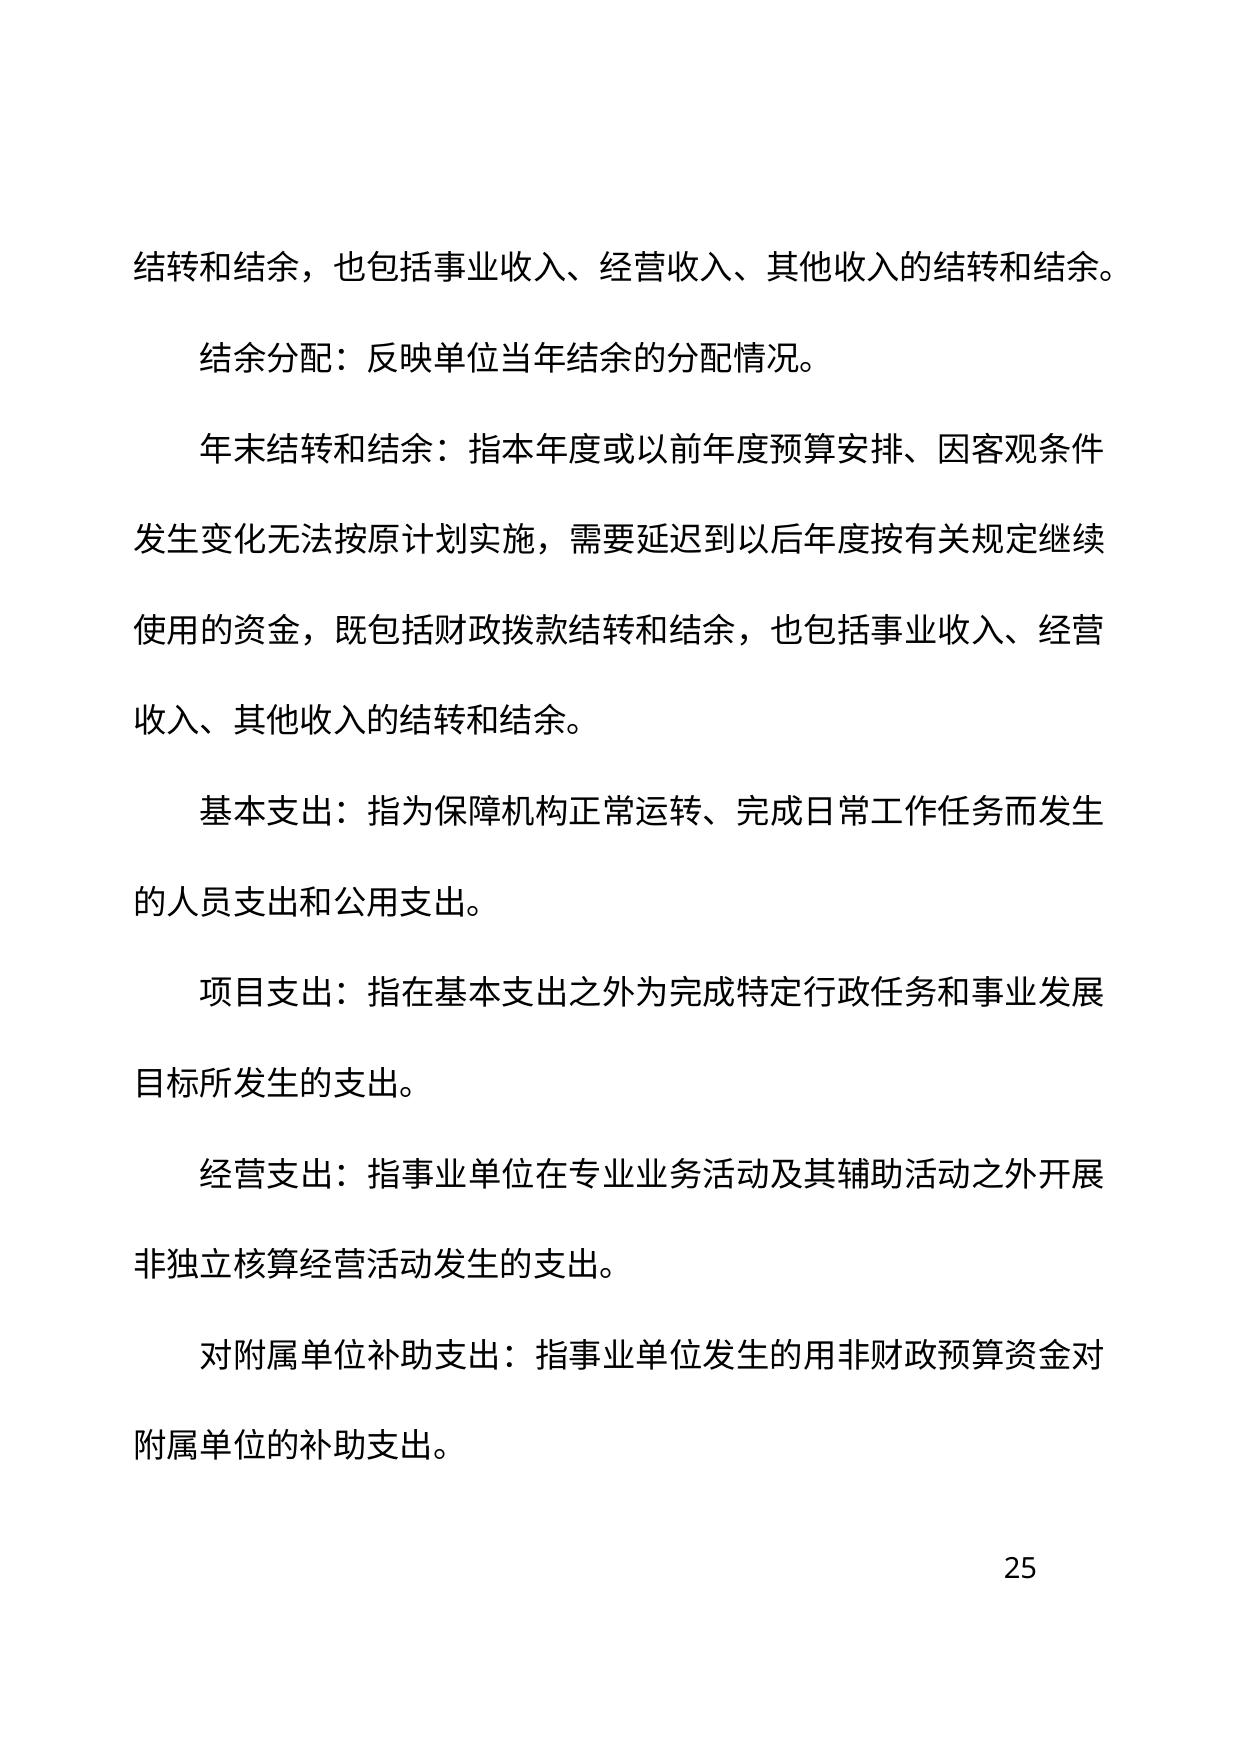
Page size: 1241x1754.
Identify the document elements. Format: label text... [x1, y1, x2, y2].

text 年末结转和结余：指本年度或以前年度预算安排、因客观条件发生变化无法按原计划实施，需要延迟到以后年度按有关规定继续使用的资金，既包括财政拨款结转和结余，也包括事业收入、经营收入、其他收入的结转和结余。 [133, 401, 1107, 764]
text 项目支出：指在基本支出之外为完成特定行政任务和事业发展目标所发生的支出。 [133, 945, 1107, 1126]
text 对附属单位补助支出：指事业单位发生的用非财政预算资金对附属单位的补助支出。 [133, 1307, 1107, 1489]
text 结余分配：反映单位当年结余的分配情况。 [133, 311, 1107, 401]
text 基本支出：指为保障机构正常运转、完成日常工作任务而发生的人员支出和公用支出。 [133, 764, 1107, 945]
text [133, 220, 1107, 311]
text 经营支出：指事业单位在专业业务活动及其辅助活动之外开展非独立核算经营活动发生的支出。 [133, 1126, 1107, 1307]
